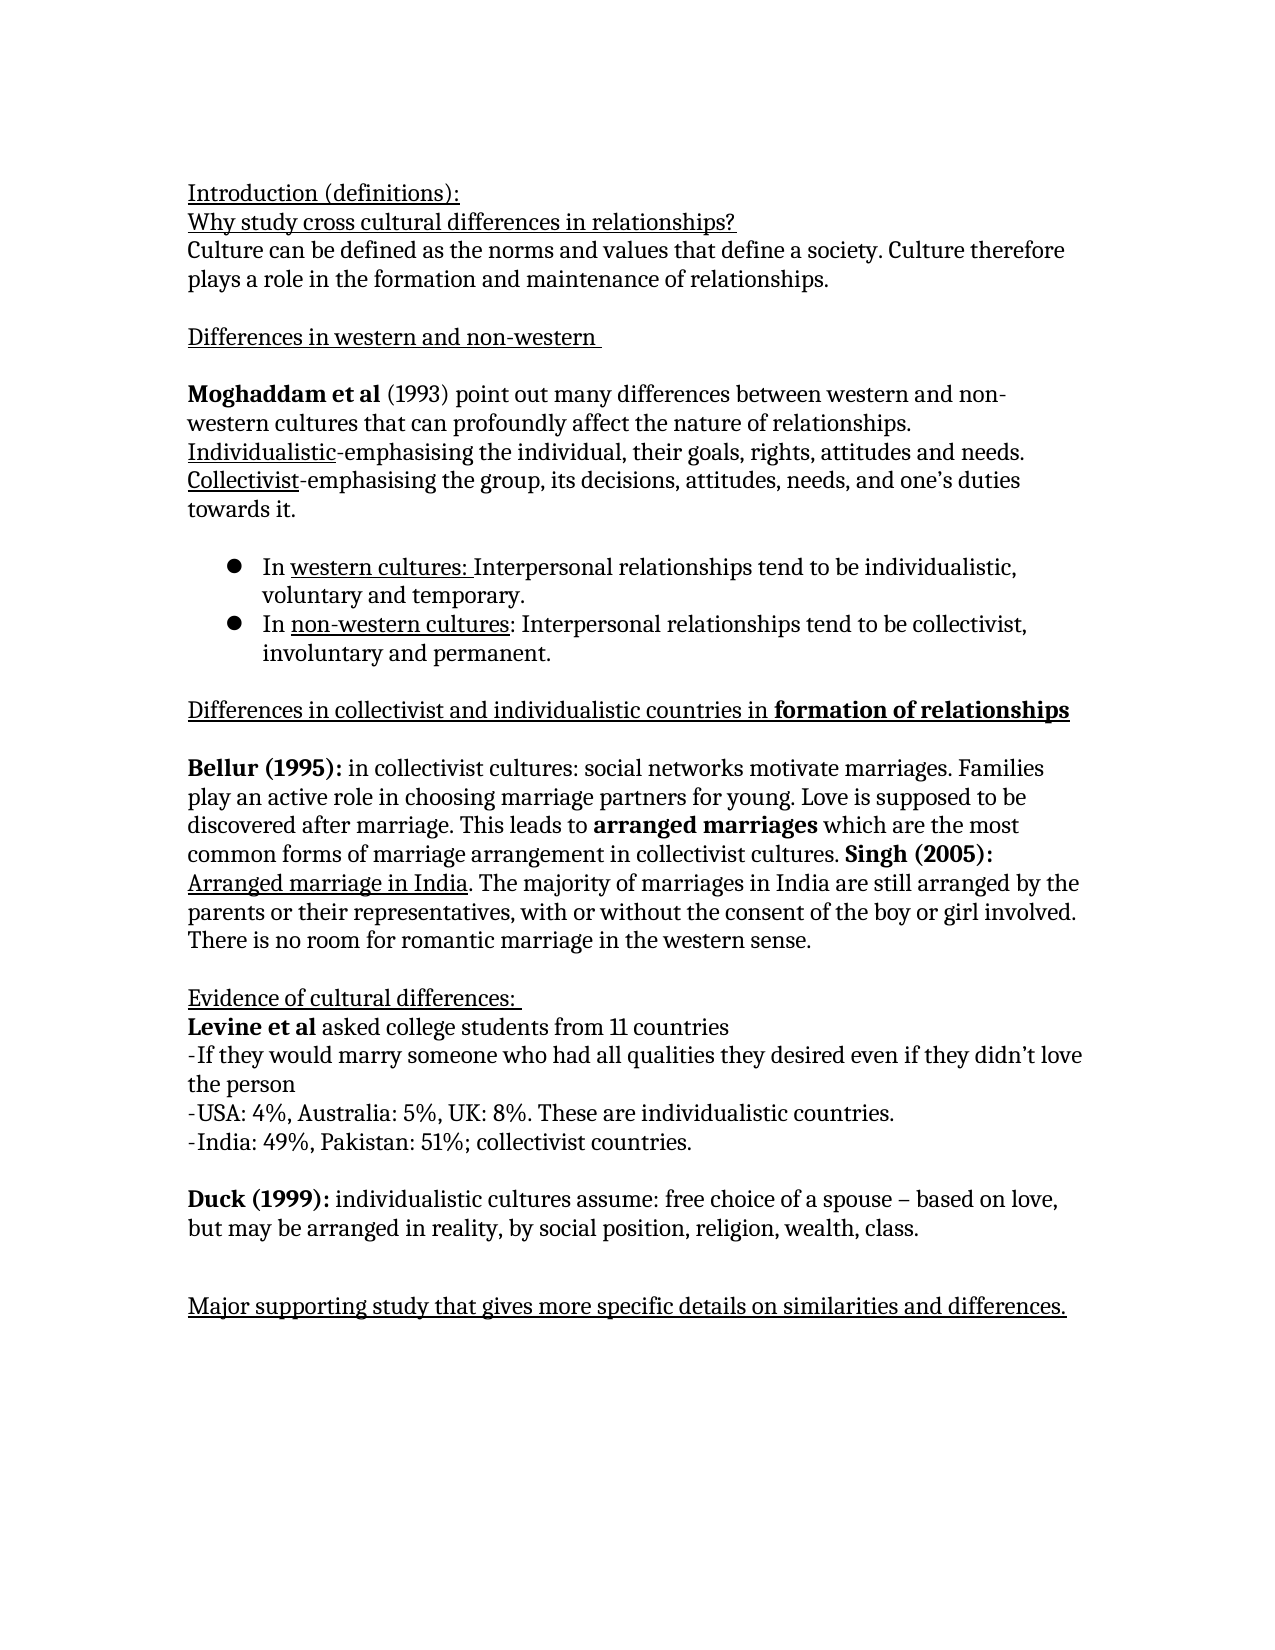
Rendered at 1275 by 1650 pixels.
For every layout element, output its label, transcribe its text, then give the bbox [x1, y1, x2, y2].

text Major supporting study that gives more specific details on similarities and differences. [187, 1292, 1087, 1321]
text Evidence of cultural differences: [187, 984, 1087, 1012]
list In non-western cultures: Interpersonal relationships tend to be collectivist, involuntary and permanent. [225, 610, 1087, 667]
list India: 49%, Pakistan: 51%; collectivist countries. [187, 1127, 1087, 1156]
list Duck (1999): individualistic cultures assume: free choice of a spouse – based on love, but may be arranged in reality, by social position, religion, wealth, class. [187, 1185, 1087, 1242]
text Collectivist-emphasising the group, its decisions, attitudes, needs, and one’s duties towards it. [187, 466, 1087, 524]
list USA: 4%, Australia: 5%, UK: 8%. These are individualistic countries. [187, 1099, 1087, 1127]
list Bellur (1995): in collectivist cultures: social networks motivate marriages. Families play an active role in choosing marriage partners for young. Love is supposed to be discovered after marriage. This leads to arranged marriages which are the most common forms of marriage arrangement in collectivist cultures. Singh (2005): Arranged marriage in India. The majority of marriages in India are still arranged by the parents or their representatives, with or without the consent of the boy or girl involved. There is no room for romantic marriage in the western sense. [187, 754, 1087, 955]
text Individualistic-emphasising the individual, their goals, rights, attitudes and needs. [187, 437, 1087, 466]
list If they would marry someone who had all qualities they desired even if they didn’t love the person [187, 1041, 1087, 1099]
text Differences in western and non-western [187, 322, 1087, 351]
list In western cultures: Interpersonal relationships tend to be individualistic, voluntary and temporary. [225, 552, 1087, 610]
text Moghaddam et al (1993) point out many differences between western and non-western cultures that can profoundly affect the nature of relationships. [187, 380, 1087, 437]
text Why study cross cultural differences in relationships? [187, 207, 1087, 236]
text Introduction (definitions): [187, 179, 1087, 207]
text Levine et al asked college students from 11 countries [187, 1012, 1087, 1041]
text Differences in collectivist and individualistic countries in formation of relationships [187, 696, 1087, 725]
text Culture can be defined as the norms and values that define a society. Culture therefore plays a role in the formation and maintenance of relationships. [187, 236, 1087, 294]
